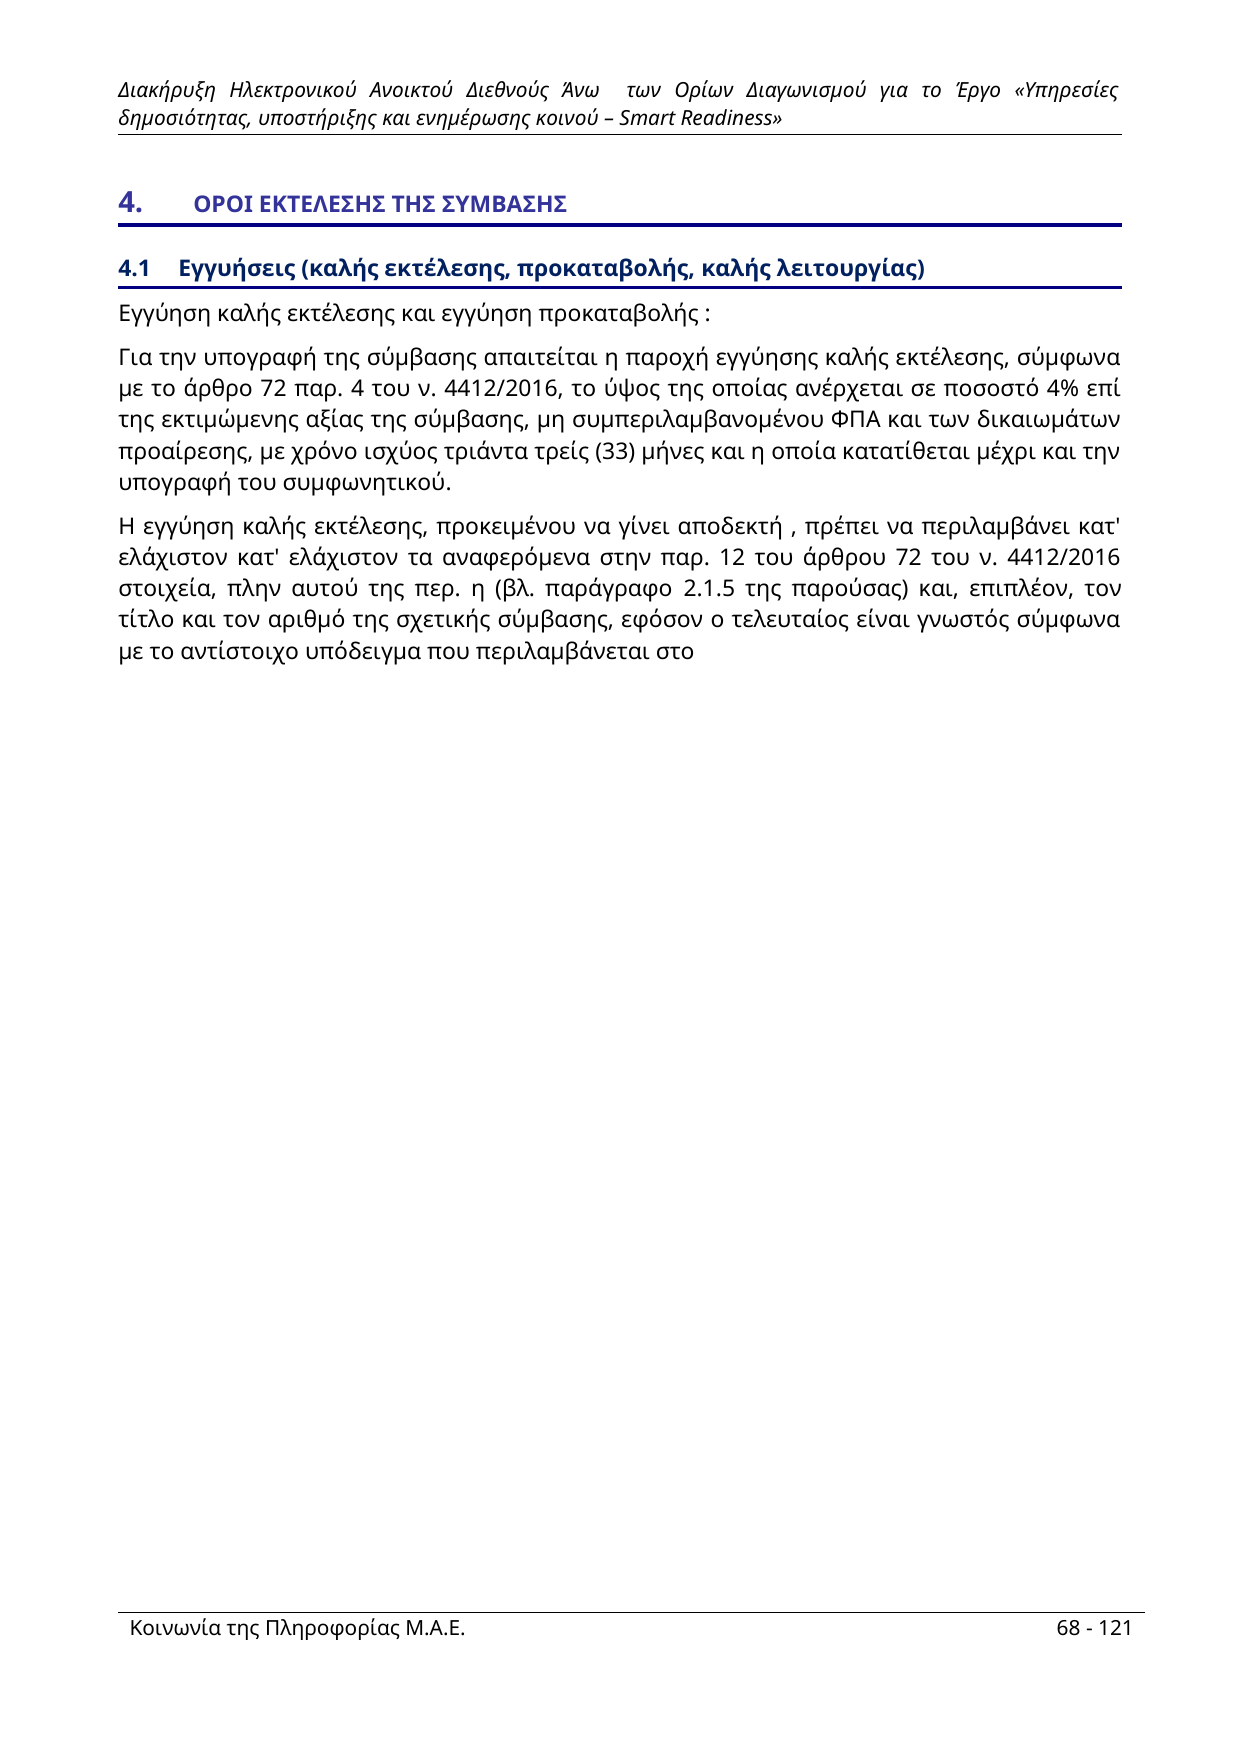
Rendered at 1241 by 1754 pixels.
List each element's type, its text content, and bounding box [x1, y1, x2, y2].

text Εγγύηση καλής εκτέλεσης και εγγύηση προκαταβολής : [118, 297, 1122, 328]
subtitle Εγγυήσεις (καλής εκτέλεσης, προκαταβολής, καλής λειτουργίας) [118, 252, 1122, 286]
text Για την υπογραφή της σύμβασης απαιτείται η παροχή εγγύησης καλής εκτέλεσης, σύμφωνα με το άρθρο 72 παρ. 4 του ν. 4412/2016, το ύψος της οποίας ανέρχεται σε ποσοστό 4% επί της εκτιμώμενης αξίας της σύμβασης, μη συμπεριλαμβανομένου ΦΠΑ και των δικαιωμάτων προαίρεσης, με χρόνο ισχύος τριάντα τρείς (33) μήνες και η οποία κατατίθεται μέχρι και την υπογραφή του συμφωνητικού. [118, 341, 1122, 497]
subtitle ΟΡΟΙ ΕΚΤΕΛΕΣΗΣ ΤΗΣ ΣΥΜΒΑΣΗΣ [118, 181, 1122, 223]
text Η εγγύηση καλής εκτέλεσης, προκειμένου να γίνει αποδεκτή , πρέπει να περιλαμβάνει κατ' ελάχιστον κατ' ελάχιστον τα αναφερόμενα στην παρ. 12 του άρθρου 72 του ν. 4412/2016 στοιχεία, πλην αυτού της περ. η (βλ. παράγραφο 2.1.5 της παρούσας) και, επιπλέον, τον τίτλο και τον αριθμό της σχετικής σύμβασης, εφόσον ο τελευταίος είναι γνωστός σύμφωνα με το αντίστοιχο υπόδειγμα που περιλαμβάνεται στο [118, 509, 1122, 666]
